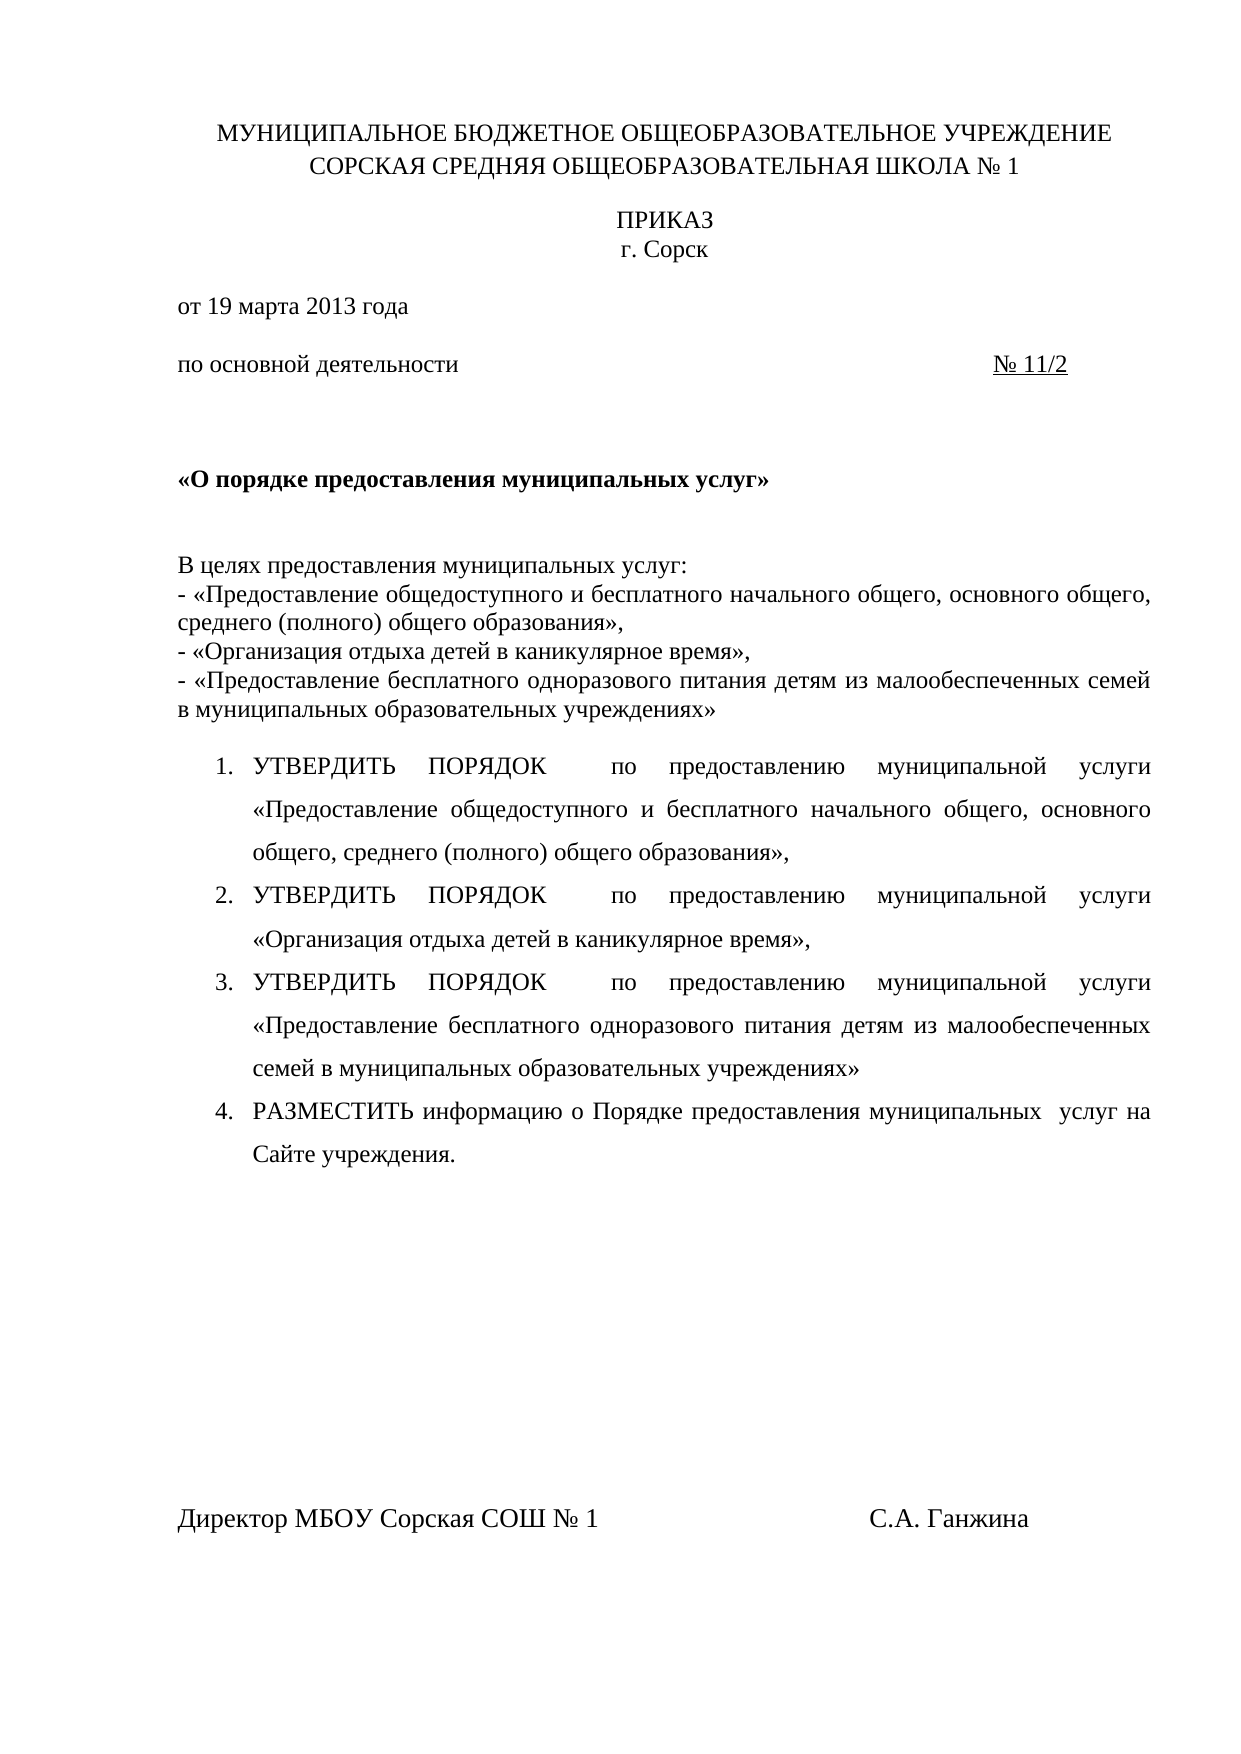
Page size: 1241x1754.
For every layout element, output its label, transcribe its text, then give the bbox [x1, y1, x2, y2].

list УТВЕРДИТЬ ПОРЯДОК по предоставлению муниципальной услуги «Предоставление общедоступного и бесплатного начального общего, основного общего, среднего (полного) общего образования», [215, 751, 1152, 866]
text - «Организация отдыха детей в каникулярное время», [177, 636, 1152, 665]
text - «Предоставление общедоступного и бесплатного начального общего, основного общего, среднего (полного) общего образования», [177, 579, 1152, 636]
text - «Предоставление бесплатного одноразового питания детям из малообеспеченных семей в муниципальных образовательных учреждениях» [177, 665, 1152, 722]
text г. Сорск [177, 234, 1152, 262]
list УТВЕРДИТЬ ПОРЯДОК по предоставлению муниципальной услуги «Организация отдыха детей в каникулярное время», [215, 881, 1152, 952]
text ПРИКАЗ [177, 205, 1152, 234]
list РАЗМЕСТИТЬ информацию о Порядке предоставления муниципальных услуг на Сайте учреждения. [215, 1096, 1152, 1168]
text МУНИЦИПАЛЬНОЕ БЮДЖЕТНОЕ ОБЩЕОБРАЗОВАТЕЛЬНОЕ УЧРЕЖДЕНИЕ СОРСКАЯ СРЕДНЯЯ ОБЩЕОБРАЗОВАТЕЛЬНАЯ ШКОЛА № 1 [177, 118, 1152, 180]
text по основной деятельности № 11/2 [177, 349, 1152, 377]
text «О порядке предоставления муниципальных услуг» [177, 464, 1152, 492]
text от 19 марта 2013 года [177, 291, 1152, 320]
text В целях предоставления муниципальных услуг: [177, 550, 1152, 579]
list УТВЕРДИТЬ ПОРЯДОК по предоставлению муниципальной услуги «Предоставление бесплатного одноразового питания детям из малообеспеченных семей в муниципальных образовательных учреждениях» [215, 967, 1152, 1082]
text Директор МБОУ Сорская СОШ № 1 С.А. Ганжина [177, 1502, 1152, 1533]
